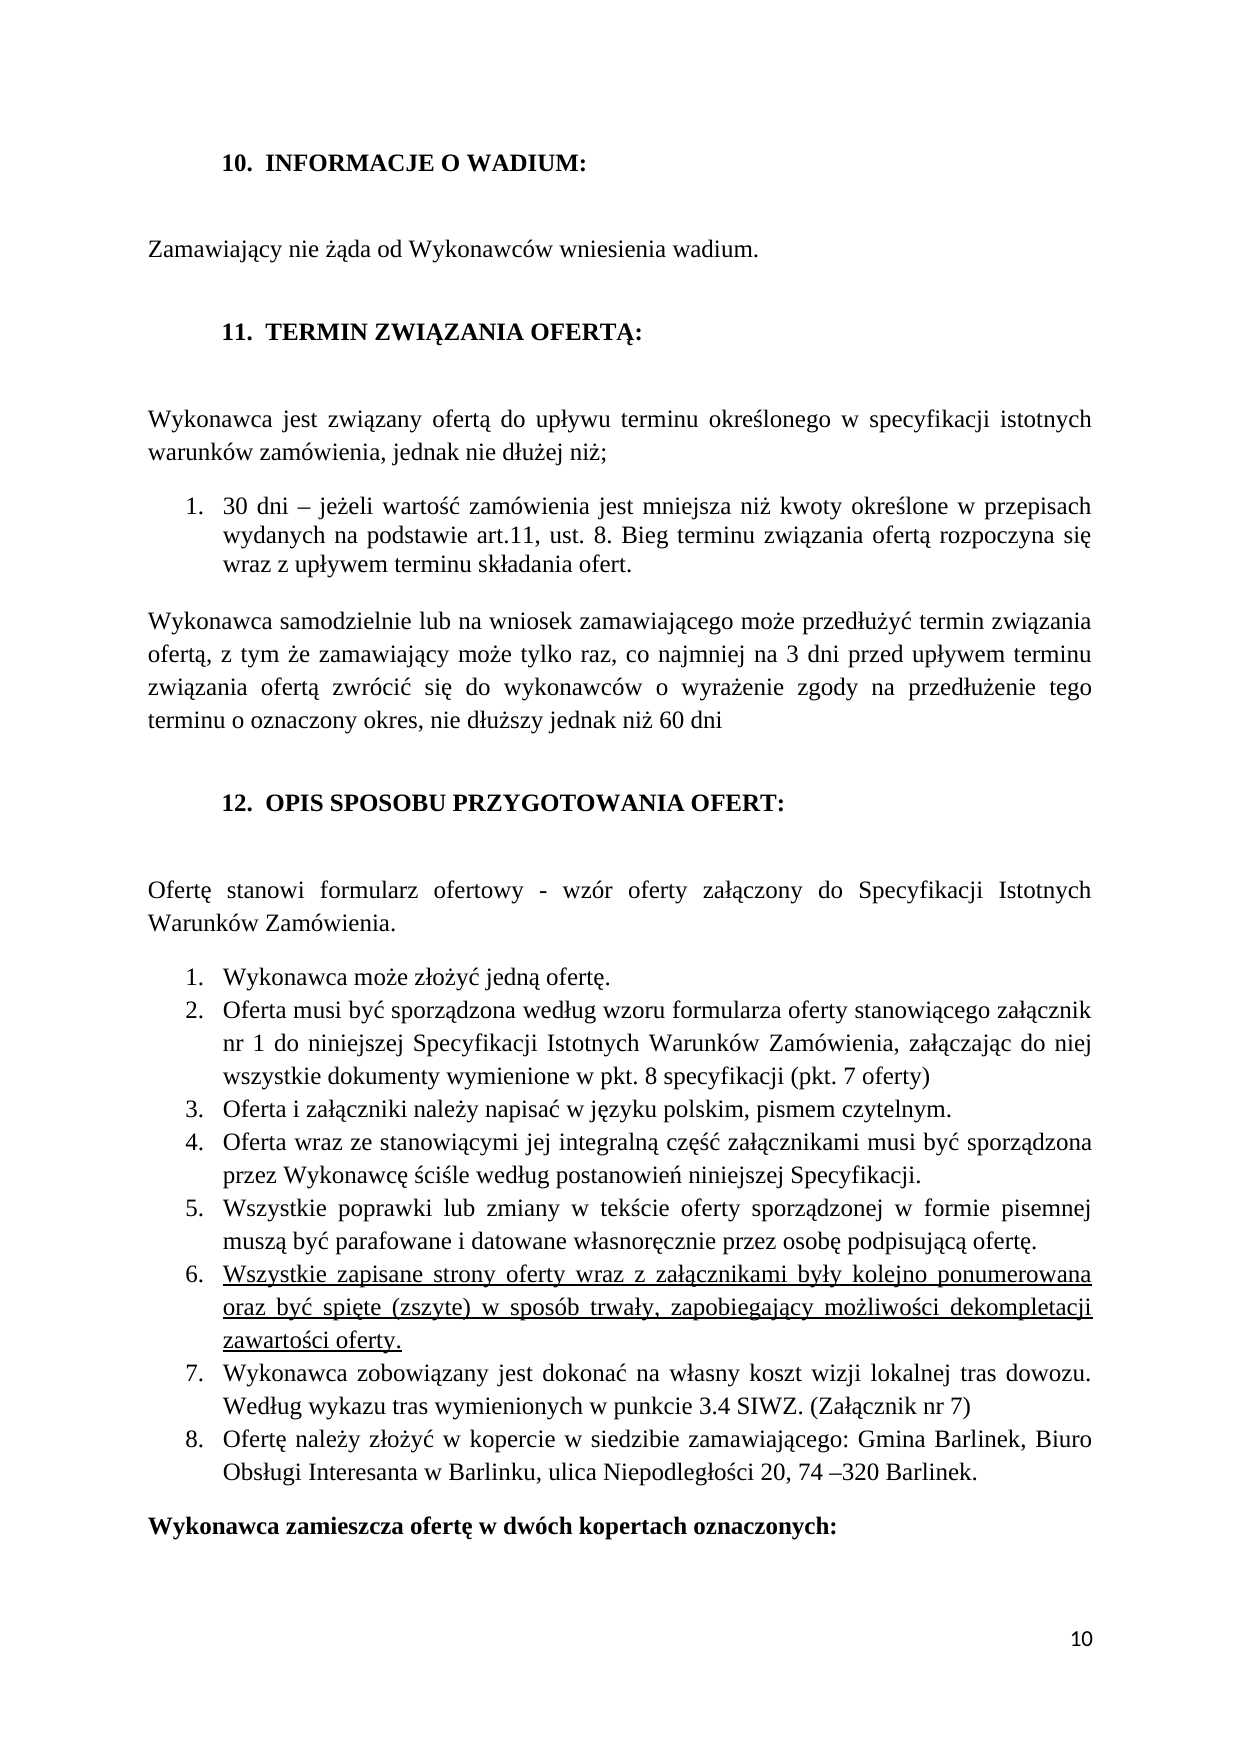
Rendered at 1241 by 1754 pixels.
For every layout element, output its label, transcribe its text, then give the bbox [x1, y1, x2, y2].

text Wykonawca jest związany ofertą do upływu terminu określonego w specyfikacji istotnych warunków zamówienia, jednak nie dłużej niż; [148, 404, 1093, 466]
list Wykonawca może złożyć jedną ofertę. [185, 962, 1093, 991]
list Wszystkie zapisane strony oferty wraz z załącznikami były kolejno ponumerowana oraz być spięte (zszyte) w sposób trwały, zapobiegający możliwości dekompletacji zawartości oferty. [185, 1259, 1093, 1354]
list Oferta i załączniki należy napisać w języku polskim, pismem czytelnym. [185, 1094, 1093, 1123]
text Zamawiający nie żąda od Wykonawców wniesienia wadium. [148, 234, 1093, 263]
text Wykonawca zamieszcza ofertę w dwóch kopertach oznaczonych: [148, 1511, 1093, 1540]
list Oferta musi być sporządzona według wzoru formularza oferty stanowiącego załącznik nr 1 do niniejszej Specyfikacji Istotnych Warunków Zamówienia, załączając do niej wszystkie dokumenty wymienione w pkt. 8 specyfikacji (pkt. 7 oferty) [185, 995, 1093, 1090]
text Ofertę stanowi formularz ofertowy - wzór oferty załączony do Specyfikacji Istotnych Warunków Zamówienia. [148, 875, 1093, 937]
subtitle OPIS SPOSOBU PRZYGOTOWANIA OFERT: [221, 788, 1093, 817]
subtitle INFORMACJE O WADIUM: [221, 148, 1093, 176]
list 30 dni – jeżeli wartość zamówienia jest mniejsza niż kwoty określone w przepisach wydanych na podstawie art.11, ust. 8. Bieg terminu związania ofertą rozpoczyna się wraz z upływem terminu składania ofert. [185, 491, 1093, 577]
list Wszystkie poprawki lub zmiany w tekście oferty sporządzonej w formie pisemnej muszą być parafowane i datowane własnoręcznie przez osobę podpisującą ofertę. [185, 1193, 1093, 1255]
list Ofertę należy złożyć w kopercie w siedzibie zamawiającego: Gmina Barlinek, Biuro Obsługi Interesanta w Barlinku, ulica Niepodległości 20, 74 –320 Barlinek. [185, 1424, 1093, 1486]
subtitle TERMIN ZWIĄZANIA OFERTĄ: [221, 317, 1093, 346]
text Wykonawca samodzielnie lub na wniosek zamawiającego może przedłużyć termin związania ofertą, z tym że zamawiający może tylko raz, co najmniej na 3 dni przed upływem terminu związania ofertą zwrócić się do wykonawców o wyrażenie zgody na przedłużenie tego terminu o oznaczony okres, nie dłuższy jednak niż 60 dni [148, 606, 1093, 734]
list Oferta wraz ze stanowiącymi jej integralną część załącznikami musi być sporządzona przez Wykonawcę ściśle według postanowień niniejszej Specyfikacji. [185, 1127, 1093, 1189]
list Wykonawca zobowiązany jest dokonać na własny koszt wizji lokalnej tras dowozu. Według wykazu tras wymienionych w punkcie 3.4 SIWZ. (Załącznik nr 7) [185, 1358, 1093, 1420]
